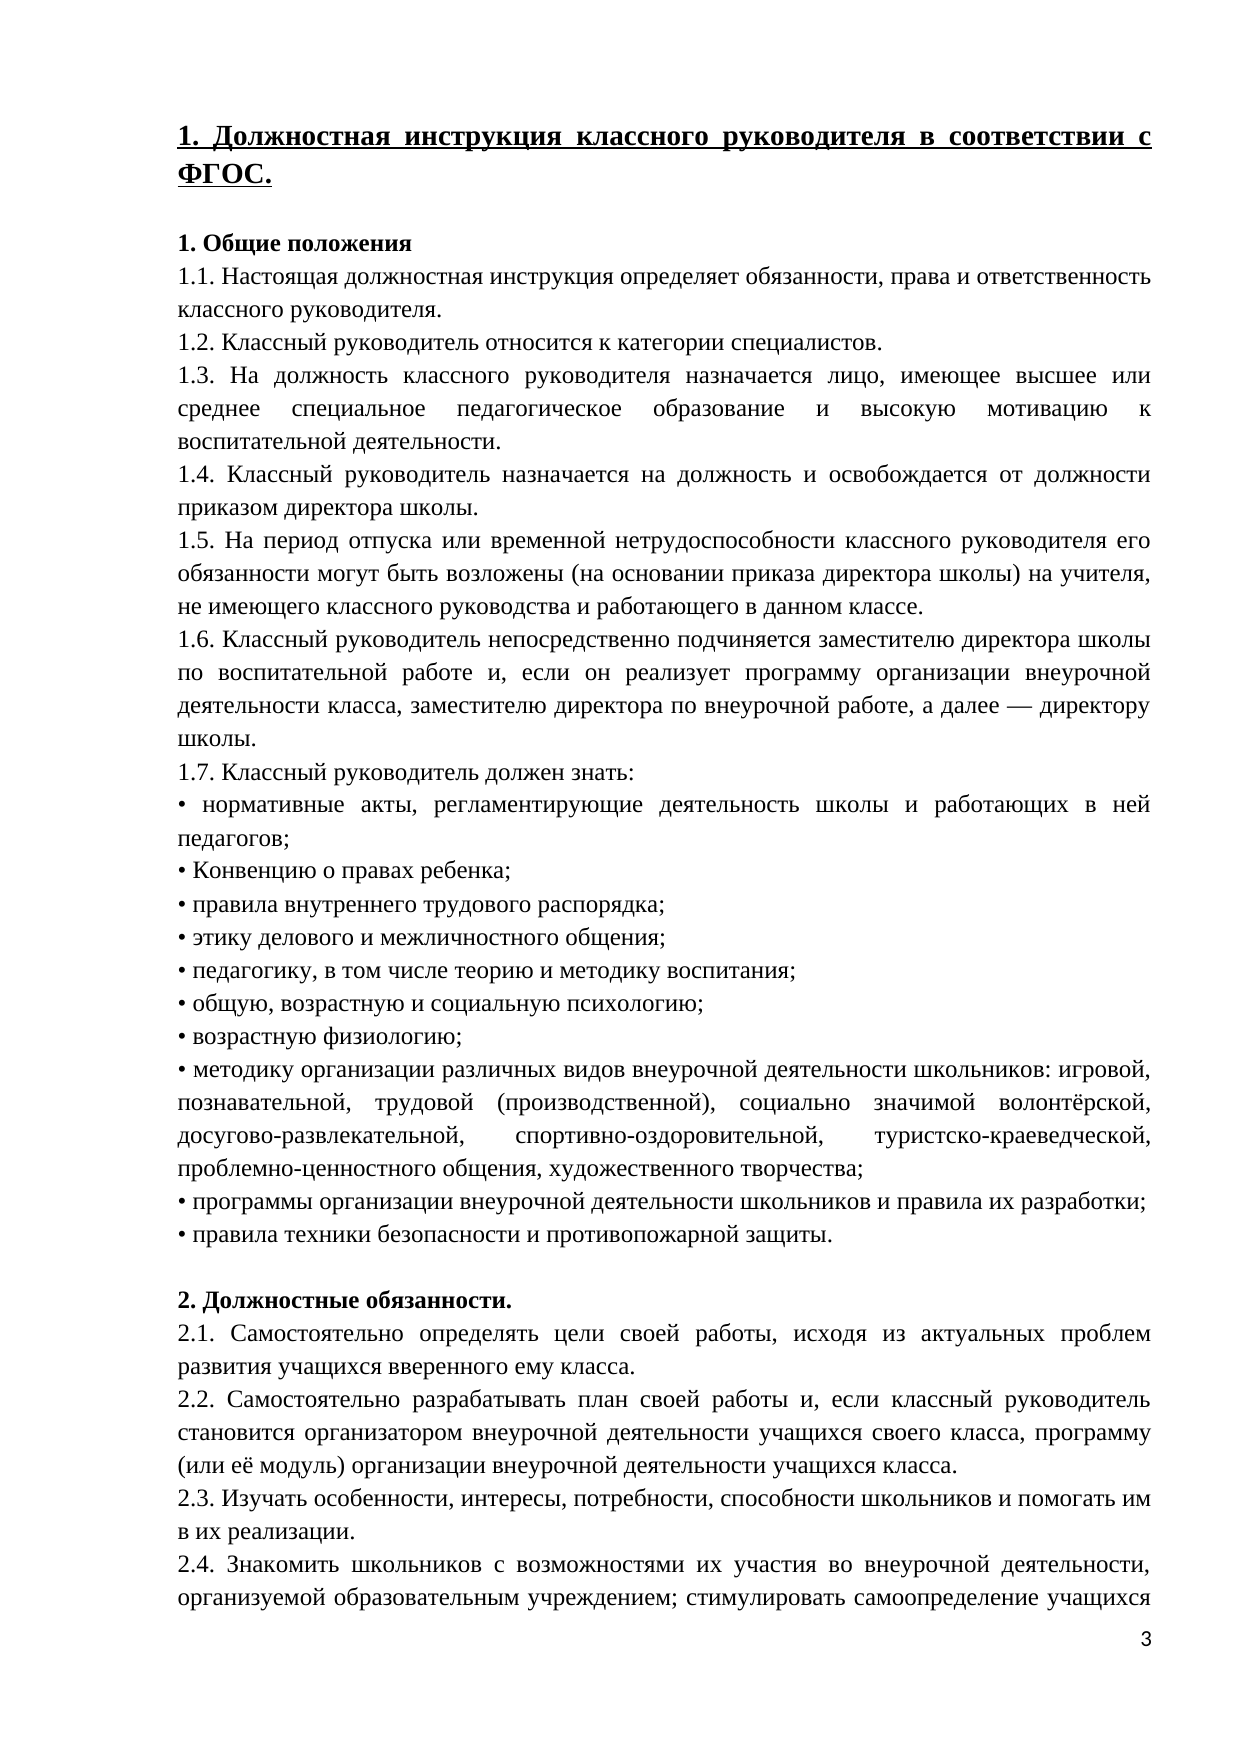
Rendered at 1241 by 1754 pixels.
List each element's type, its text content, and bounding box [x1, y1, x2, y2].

text • методику организации различных видов внеурочной деятельности школьников: игровой, познавательной, трудовой (производственной), социально значимой волонтёрской, досугово-развлекательной, спортивно-оздоровительной, туристско-краеведческой, проблемно-ценностного общения, художественного творчества; [177, 1054, 1152, 1182]
text 1.3. На должность классного руководителя назначается лицо, имеющее высшее или среднее специальное педагогическое образование и высокую мотивацию к воспитательной деятельности. [177, 360, 1152, 455]
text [177, 1549, 1152, 1611]
text 2.1. Самостоятельно определять цели своей работы, исходя из актуальных проблем развития учащихся вверенного ему класса. [177, 1318, 1152, 1380]
text 1. Общие положения [177, 228, 1152, 257]
text • педагогику, в том числе теорию и методику воспитания; [177, 955, 1152, 983]
text 1. Должностная инструкция классного руководителя в соответствии с ФГОС. [177, 149, 1152, 190]
text 1.7. Классный руководитель должен знать: [177, 757, 1152, 785]
text • общую, возрастную и социальную психологию; [177, 988, 1152, 1016]
text • этику делового и межличностного общения; [177, 922, 1152, 950]
text • нормативные акты, регламентирующие деятельность школы и работающих в ней педагогов; [177, 789, 1152, 851]
text 1.1. Настоящая должностная инструкция определяет обязанности, права и ответственность классного руководителя. [177, 261, 1152, 323]
text • возрастную физиологию; [177, 1021, 1152, 1049]
text 1. Должностная инструкция классного руководителя в соответствии с ФГОС. [177, 118, 1152, 147]
text 1.5. На период отпуска или временной нетрудоспособности классного руководителя его обязанности могут быть возложены (на основании приказа директора школы) на учителя, не имеющего классного руководства и работающего в данном классе. [177, 525, 1152, 620]
text 1.4. Классный руководитель назначается на должность и освобождается от должности приказом директора школы. [177, 459, 1152, 521]
text • программы организации внеурочной деятельности школьников и правила их разработки; [177, 1186, 1152, 1214]
text • Конвенцию о правах ребенка; [177, 856, 1152, 884]
text 1.6. Классный руководитель непосредственно подчиняется заместителю директора школы по воспитательной работе и, если он реализует программу организации внеурочной деятельности класса, заместителю директора по внеурочной работе, а далее — директору школы. [177, 624, 1152, 752]
text 2. Должностные обязанности. [177, 1285, 1152, 1314]
text • правила техники безопасности и противопожарной защиты. [177, 1219, 1152, 1248]
text • правила внутреннего трудового распорядка; [177, 889, 1152, 917]
text 2.3. Изучать особенности, интересы, потребности, способности школьников и помогать им в их реализации. [177, 1483, 1152, 1545]
text 2.2. Самостоятельно разрабатывать план своей работы и, если классный руководитель становится организатором внеурочной деятельности учащихся своего класса, программу (или её модуль) организации внеурочной деятельности учащихся класса. [177, 1384, 1152, 1479]
text 1.2. Классный руководитель относится к категории специалистов. [177, 327, 1152, 356]
